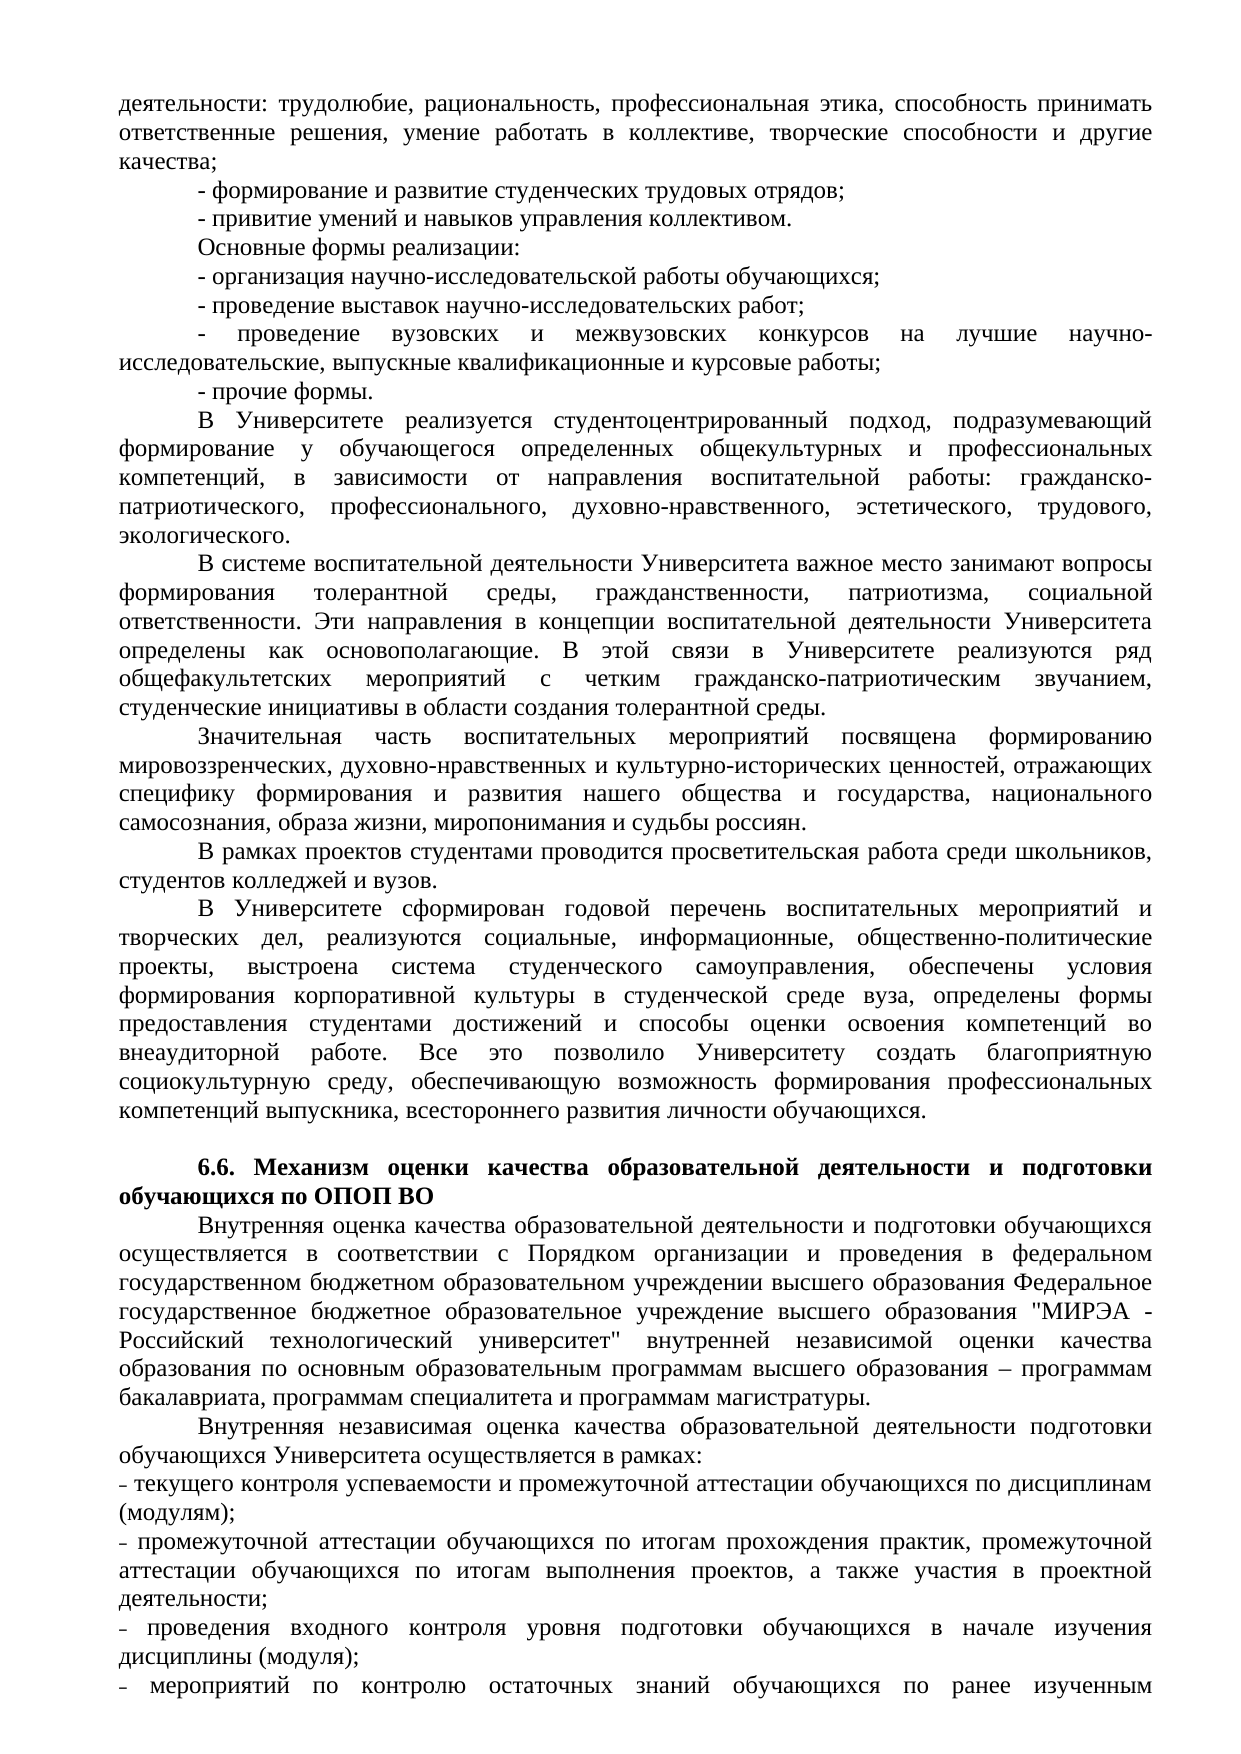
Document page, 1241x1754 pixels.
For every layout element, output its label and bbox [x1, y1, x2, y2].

table_cell [118, 89, 1156, 1698]
